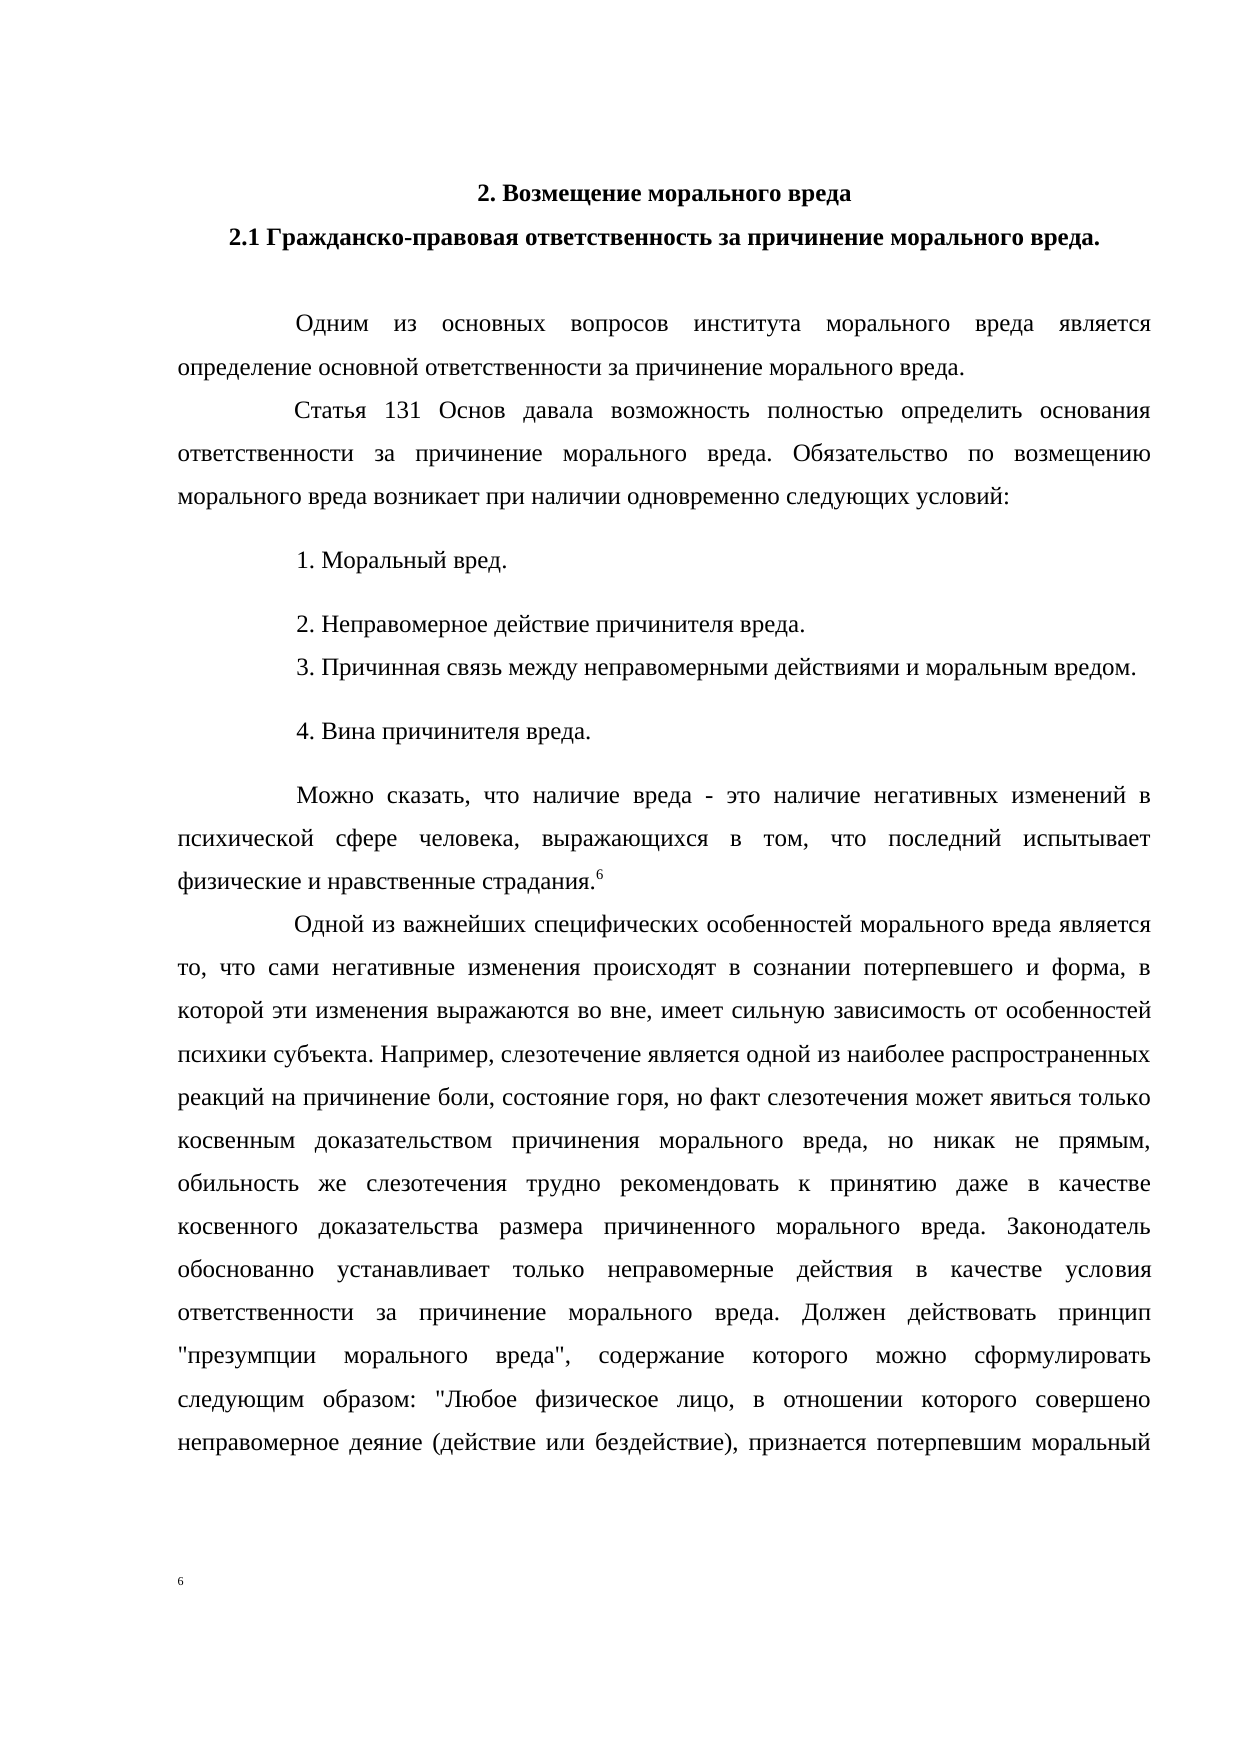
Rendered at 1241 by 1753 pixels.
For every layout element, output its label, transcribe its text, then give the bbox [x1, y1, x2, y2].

text 1. Моральный вред. [177, 545, 1152, 574]
text Можно сказать, что наличие вреда - это наличие негативных изменений в психической сфере человека, выражающихся в том, что последний испытывает физические и нравственные страдания. [177, 780, 1152, 895]
text 2.1 Гражданско-правовая ответственность за причинение морального вреда. [177, 222, 1152, 250]
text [177, 909, 1152, 1456]
text 2. Неправомерное действие причинителя вреда. [177, 609, 1152, 638]
text 3. Причинная связь между неправомерными действиями и моральным вредом. [177, 652, 1152, 681]
text Одним из основных вопросов института морального вреда является определение основной ответственности за причинение морального вреда. [177, 308, 1152, 380]
text 4. Вина причинителя вреда. [177, 716, 1152, 745]
text 2. Возмещение морального вреда [177, 178, 1152, 207]
text Статья 131 Основ давала возможность полностью определить основания ответственности за причинение морального вреда. Обязательство по возмещению морального вреда возникает при наличии одновременно следующих условий: [177, 395, 1152, 510]
